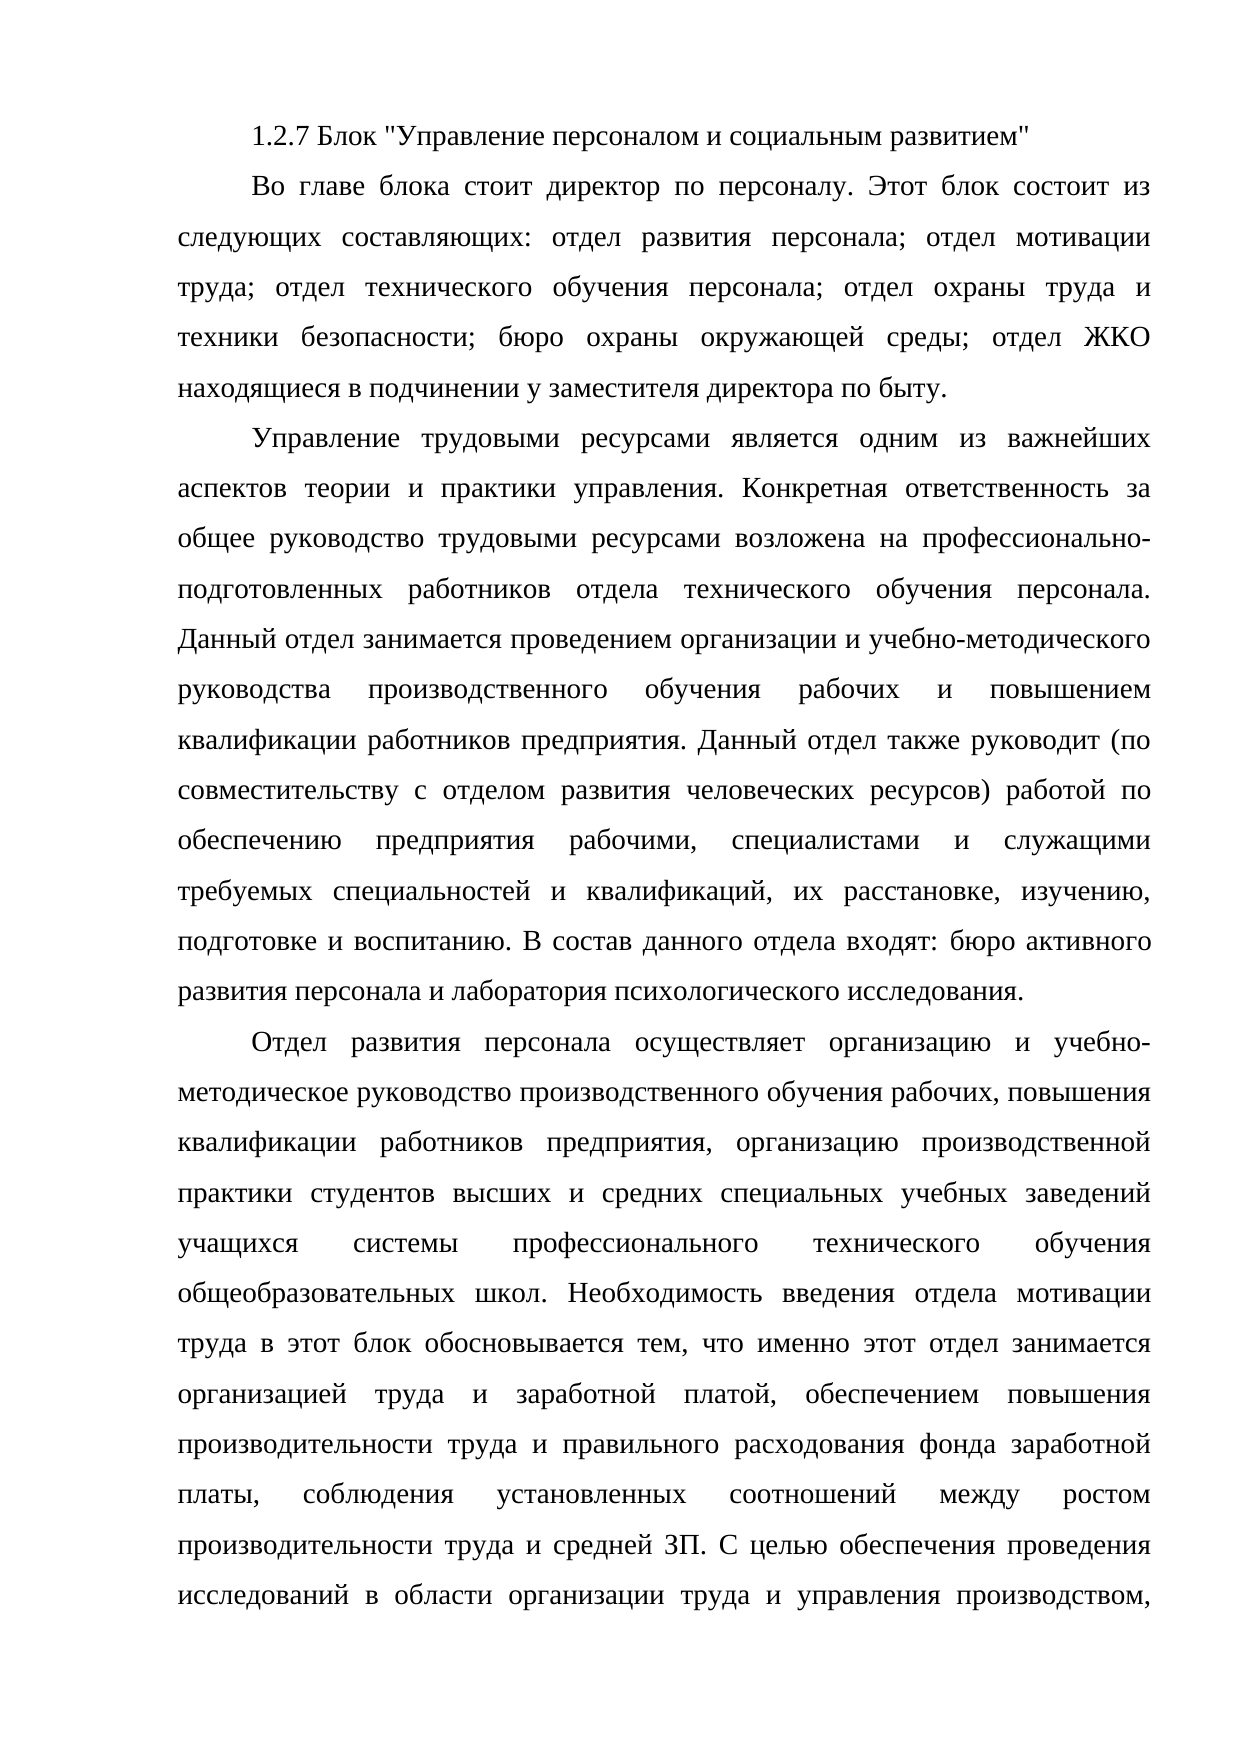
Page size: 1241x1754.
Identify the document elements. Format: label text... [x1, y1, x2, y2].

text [177, 1024, 1152, 1611]
text Во главе блока стоит директор по персоналу. Этот блок состоит из следующих составляющих: отдел развития персонала; отдел мотивации труда; отдел технического обучения персонала; отдел охраны труда и техники безопасности; бюро охраны окружающей среды; отдел ЖКО находящиеся в подчинении у заместителя директора по быту. [177, 168, 1152, 403]
subtitle 1.2.7 Блок "Управление персоналом и социальным развитием" [177, 118, 1152, 152]
text Управление трудовыми ресурсами является одним из важнейших аспектов теории и практики управления. Конкретная ответственность за общее руководство трудовыми ресурсами возложена на профессионально-подготовленных работников отдела технического обучения персонала. Данный отдел занимается проведением организации и учебно-методического руководства производственного обучения рабочих и повышением квалификации работников предприятия. Данный отдел также руководит (по совместительству с отделом развития человеческих ресурсов) работой по обеспечению предприятия рабочими, специалистами и служащими требуемых специальностей и квалификаций, их расстановке, изучению, подготовке и воспитанию. В состав данного отдела входят: бюро активного развития персонала и лаборатория психологического исследования. [177, 420, 1152, 1007]
